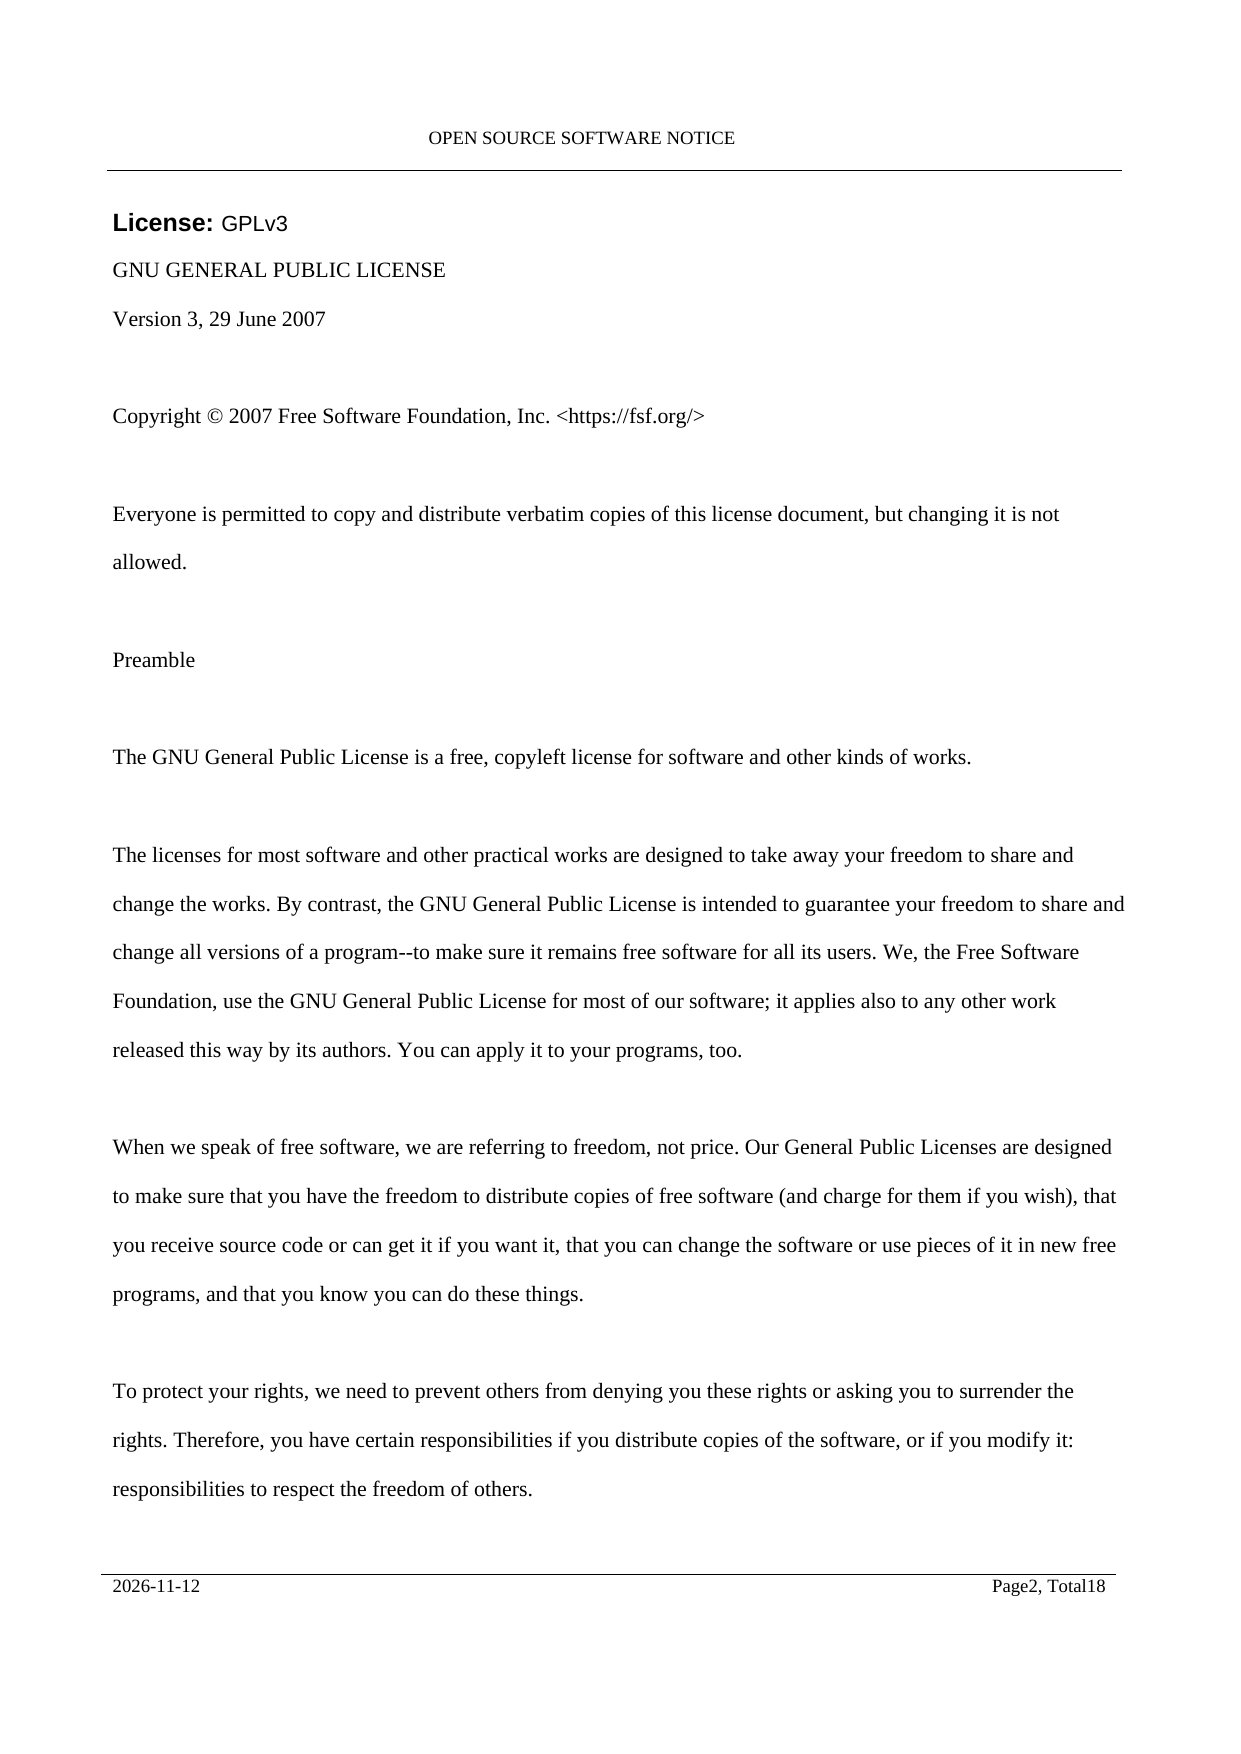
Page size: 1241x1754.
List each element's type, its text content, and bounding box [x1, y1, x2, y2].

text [112, 253, 1128, 1504]
text License: GPLv3 [112, 206, 1128, 239]
